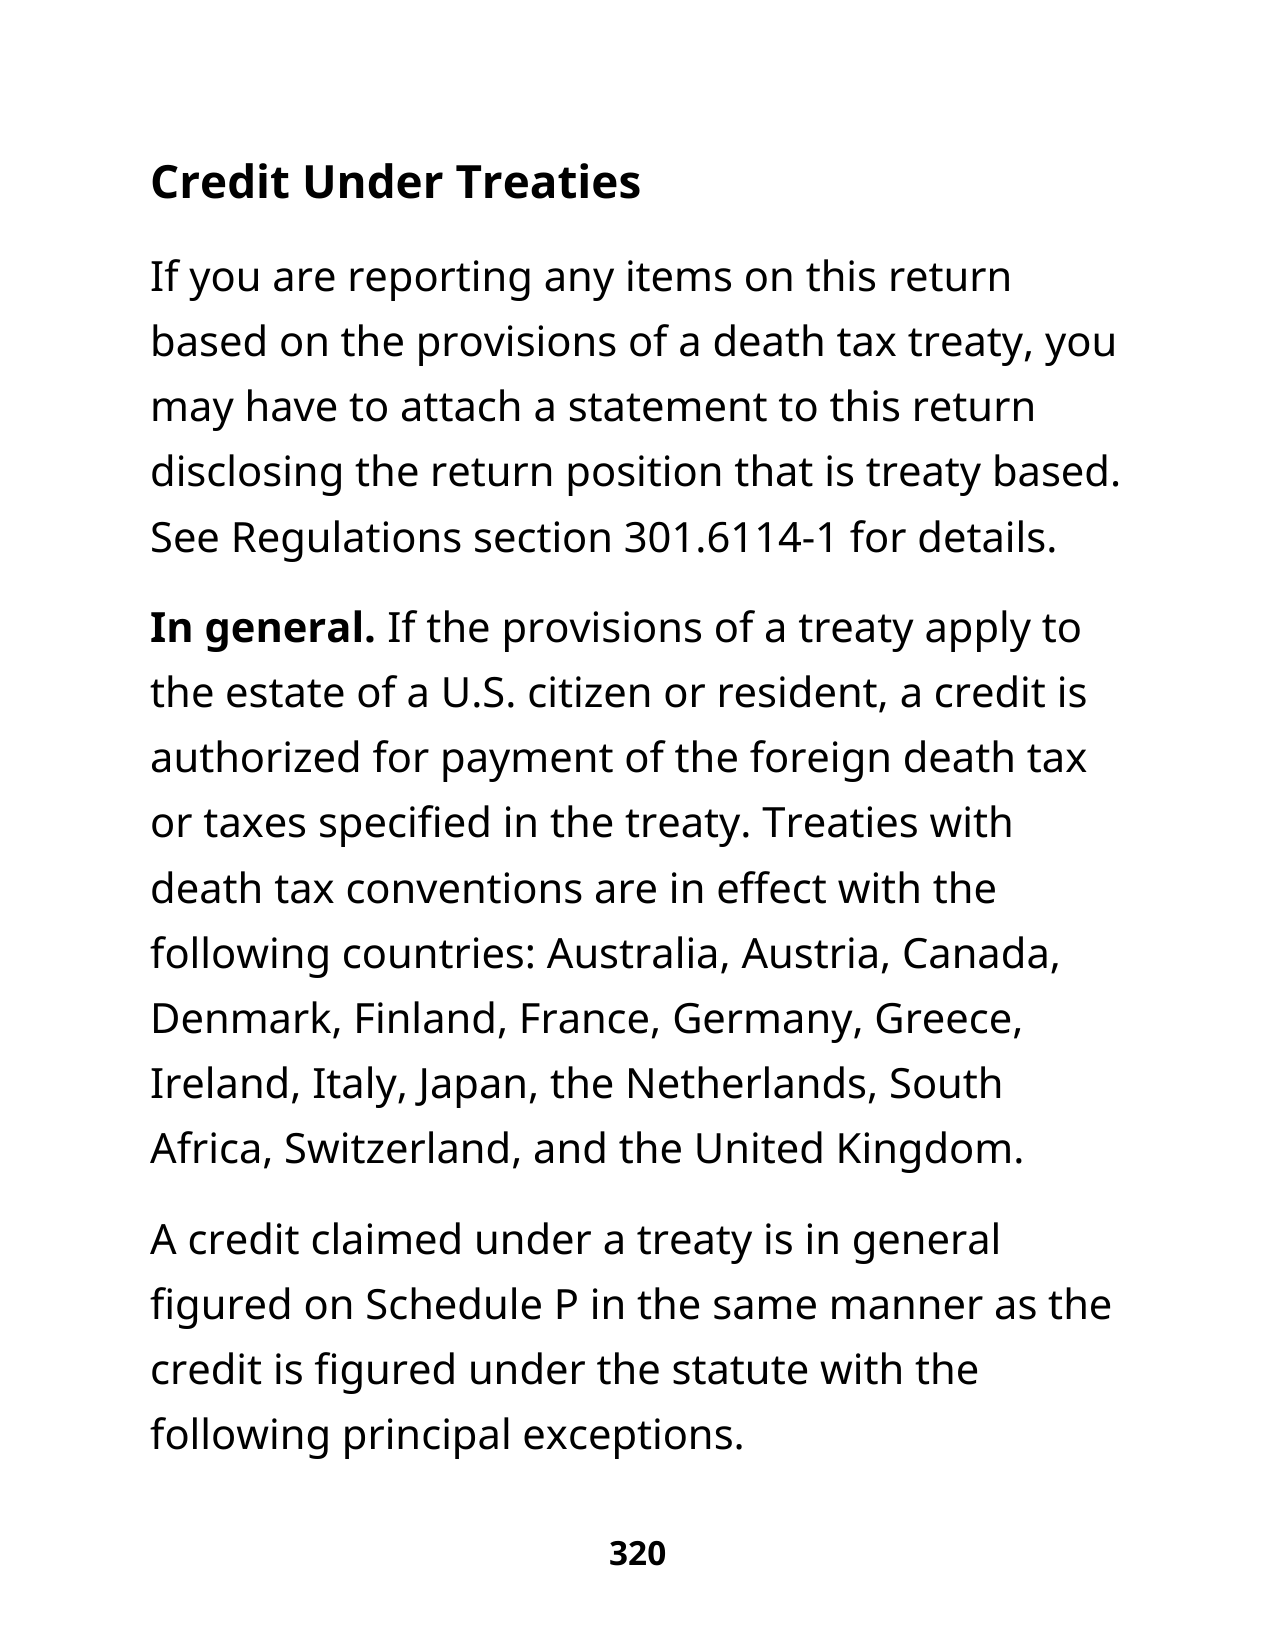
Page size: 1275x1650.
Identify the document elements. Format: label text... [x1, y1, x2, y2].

text A credit claimed under a treaty is in general figured on Schedule P in the same manner as the credit is figured under the statute with the following principal exceptions. [150, 1209, 1125, 1462]
text In general. If the provisions of a treaty apply to the estate of a U.S. citizen or resident, a credit is authorized for payment of the foreign death tax or taxes specified in the treaty. Treaties with death tax conventions are in effect with the following countries: Australia, Austria, Canada, Denmark, Finland, France, Germany, Greece, Ireland, Italy, Japan, the Netherlands, South Africa, Switzerland, and the United Kingdom. [150, 598, 1125, 1176]
text If you are reporting any items on this return based on the provisions of a death tax treaty, you may have to attach a statement to this return disclosing the return position that is treaty based. See Regulations section 301.6114-1 for details. [150, 247, 1125, 564]
subtitle Credit Under Treaties [150, 150, 1125, 212]
